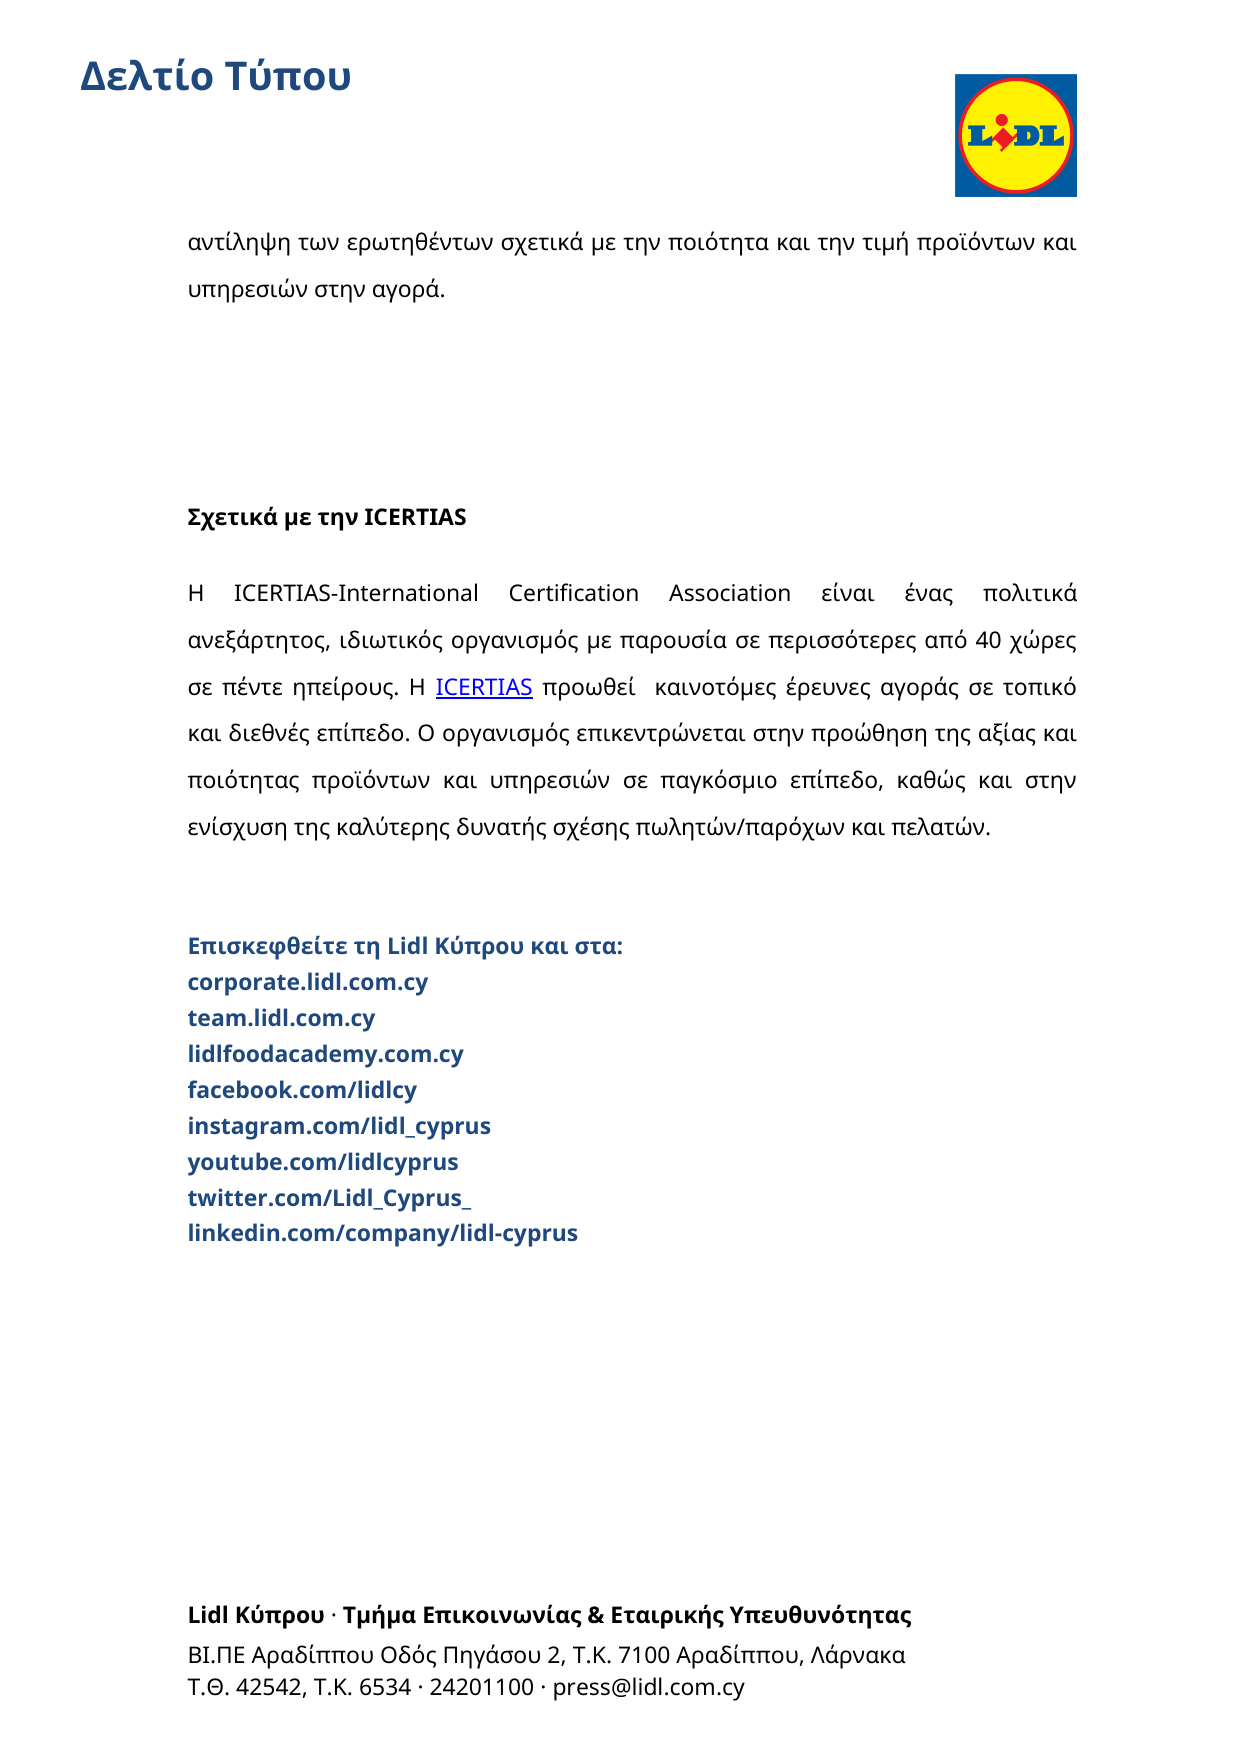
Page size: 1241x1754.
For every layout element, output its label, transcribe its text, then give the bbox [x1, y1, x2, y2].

text lidlfoodacademy.com.cy [187, 1038, 1078, 1069]
text team.lidl.com.cy [187, 1002, 1078, 1033]
text Σχετικά με την ICERTIAS [187, 501, 1078, 532]
text corporate.lidl.com.cy [187, 966, 1078, 997]
text youtube.com/lidlcyprus [187, 1146, 1078, 1177]
text linkedin.com/company/lidl-cyprus [187, 1217, 1078, 1249]
picture [954, 73, 1078, 198]
text facebook.com/lidlcy [187, 1074, 1078, 1105]
text instagram.com/lidl_cyprus [187, 1109, 1078, 1141]
text Επισκεφθείτε τη Lidl Κύπρου και στα: [187, 930, 1078, 961]
text twitter.com/Lidl_Cyprus_ [187, 1181, 1078, 1213]
text Η ICERTIAS-International Certification Association είναι ένας πολιτικά ανεξάρτητος, ιδιωτικός οργανισμός με παρουσία σε περισσότερες από 40 χώρες σε πέντε ηπείρους. Η ICERTIAS προωθεί καινοτόμες έρευνες αγοράς σε τοπικό και διεθνές επίπεδο. Ο οργανισμός επικεντρώνεται στην προώθηση της αξίας και ποιότητας προϊόντων και υπηρεσιών σε παγκόσμιο επίπεδο, καθώς και στην ενίσχυση της καλύτερης δυνατής σχέσης πωλητών/παρόχων και πελατών. [187, 577, 1078, 842]
